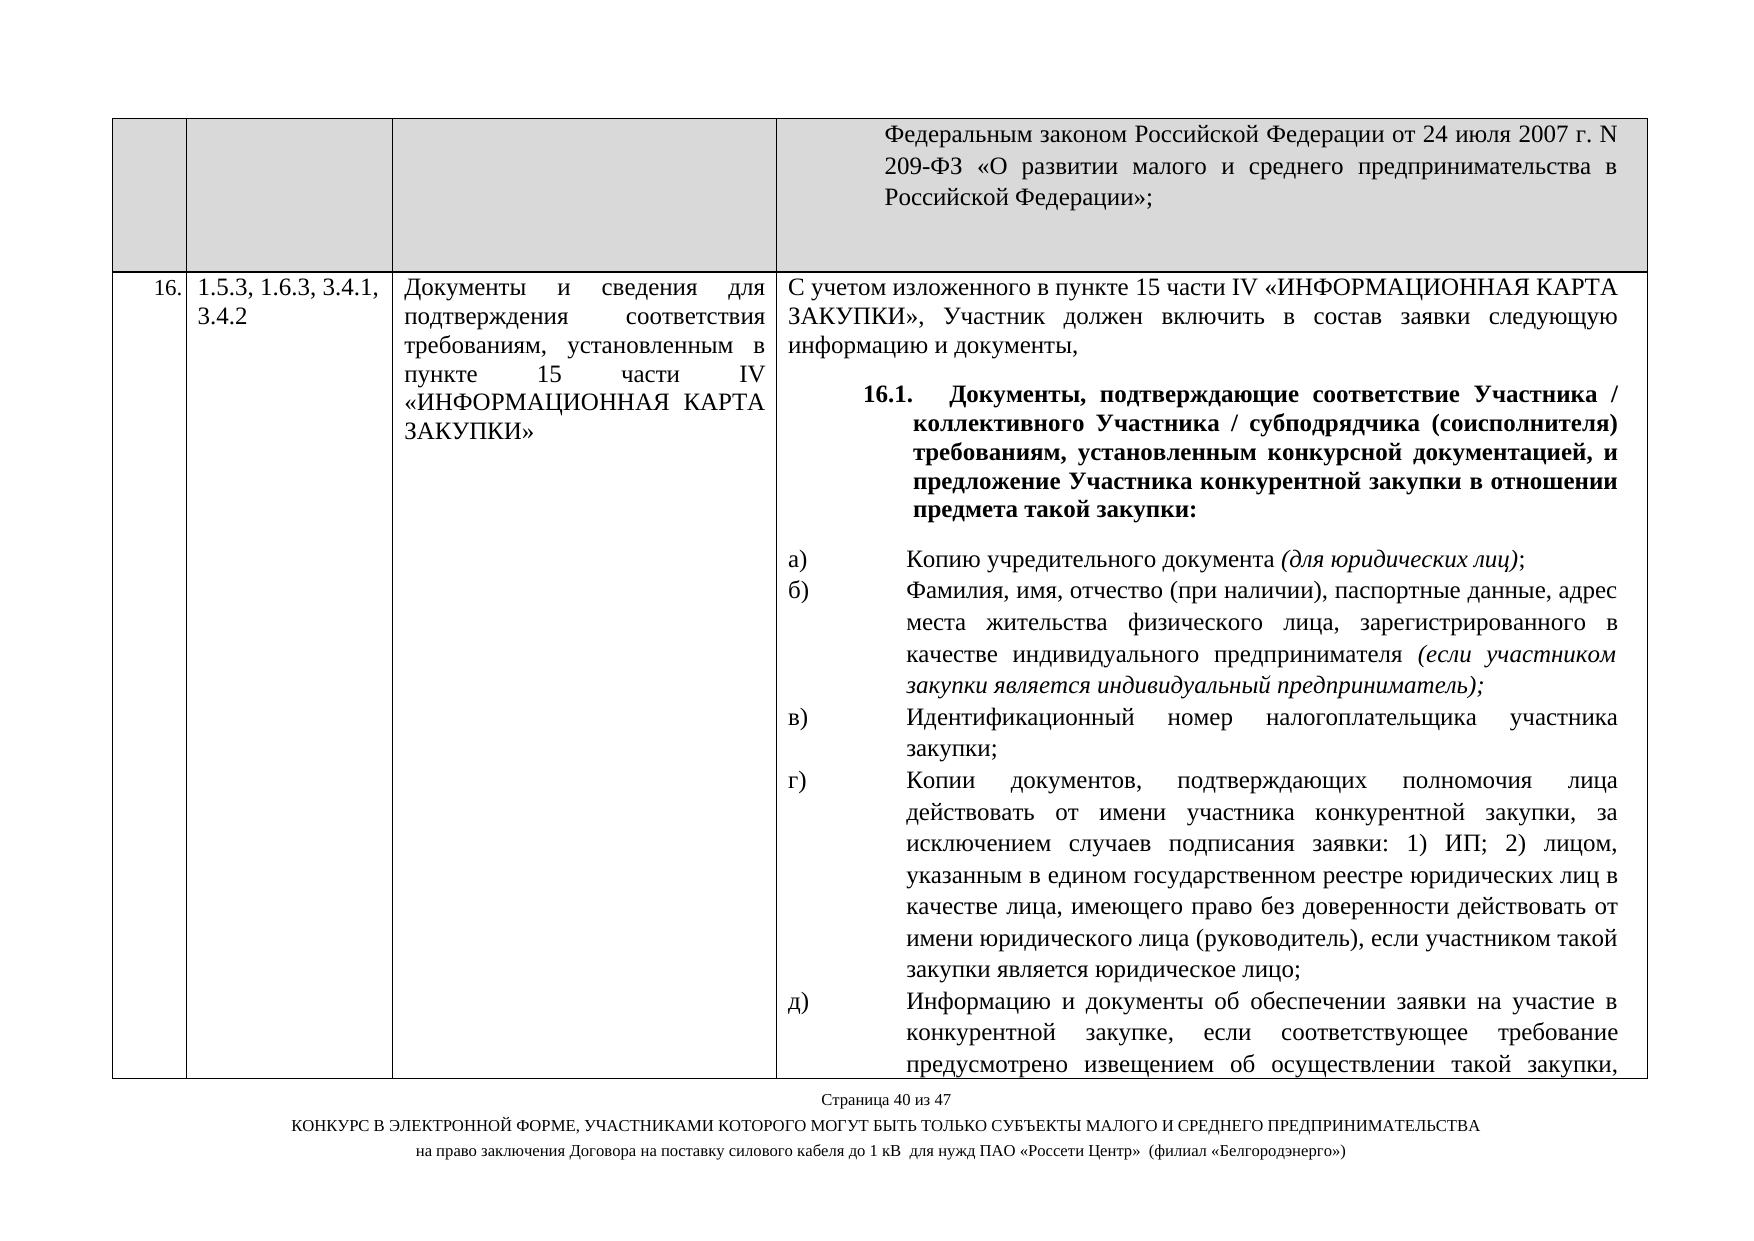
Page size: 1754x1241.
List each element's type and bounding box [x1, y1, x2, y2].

table_cell [187, 119, 392, 271]
table_cell [777, 273, 1647, 1078]
table_cell [113, 119, 186, 271]
table_cell [393, 273, 776, 1078]
table_cell [393, 119, 776, 271]
table_cell [777, 119, 1647, 271]
table_cell [113, 273, 186, 1078]
table_cell [187, 273, 392, 1078]
